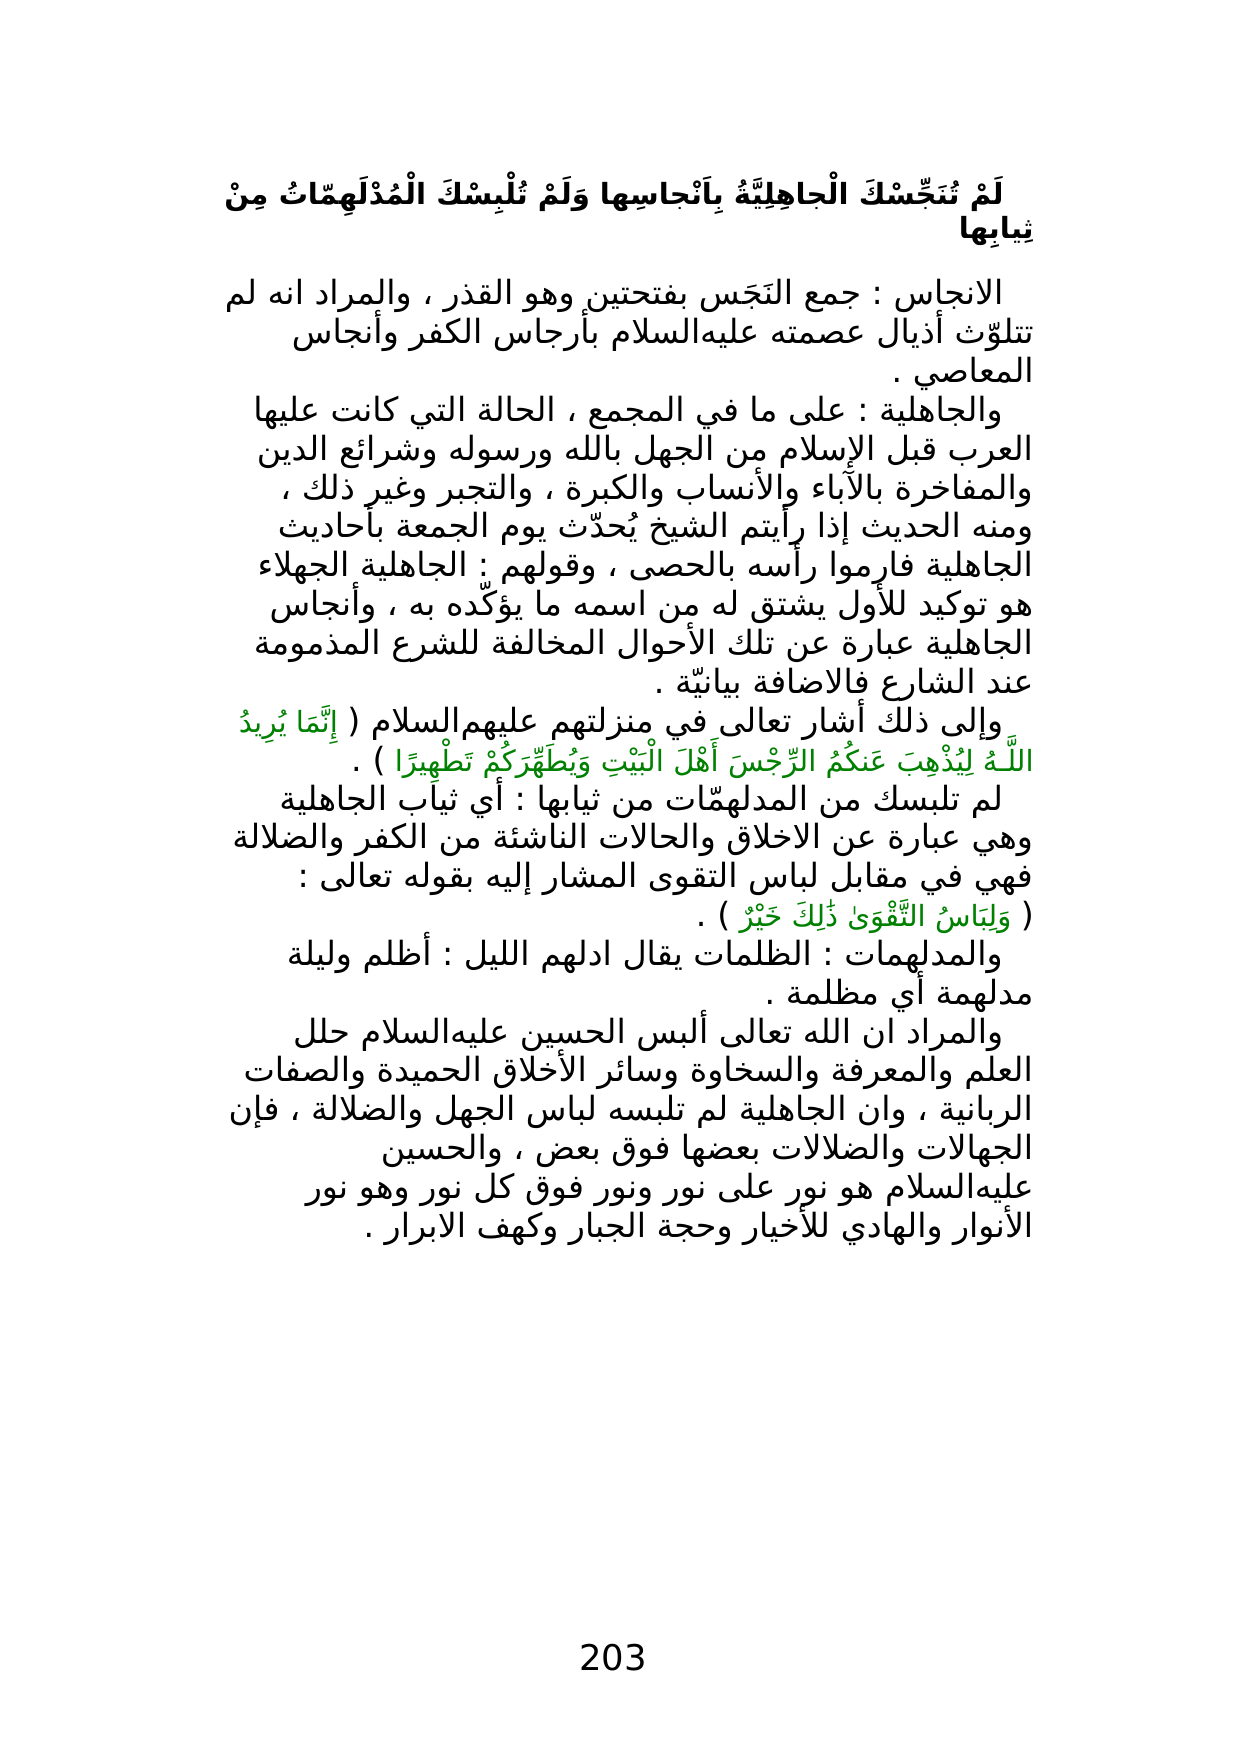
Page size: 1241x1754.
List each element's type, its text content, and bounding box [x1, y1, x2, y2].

text وإلى ذلك أشار تعالى في منزلتهم عليهم‌السلام ( إِنَّمَا يُرِيدُ اللَّـهُ لِيُذْهِبَ عَنكُمُ الرِّجْسَ أَهْلَ الْبَيْتِ وَيُطَهِّرَكُمْ تَطْهِيرًا ) . [222, 701, 1033, 779]
text الانجاس : جمع النَجَس بفتحتين وهو القذر ، والمراد انه لم تتلوّث أذيال عصمته عليه‌السلام بأرجاس الكفر وأنجاس المعاصي . [222, 274, 1033, 390]
text لَمْ تُنَجِّسْكَ الْجاهِلِيَّةُ بِاَنْجاسِها وَلَمْ تُلْبِسْكَ الْمُدْلَهِمّاتُ مِنْ ثِيابِها [222, 177, 1033, 245]
text والجاهلية : على ما في المجمع ، الحالة التي كانت عليها العرب قبل الإسلام من الجهل بالله ورسوله وشرائع الدين والمفاخرة بالآباء والأنساب والكبرة ، والتجبر وغير ذلك ، ومنه الحديث إذا رأيتم الشيخ يُحدّث يوم الجمعة بأحاديث الجاهلية فارموا رأسه بالحصى ، وقولهم : الجاهلية الجهلاء هو توكيد للأول يشتق له من اسمه ما يؤكّده به ، وأنجاس الجاهلية عبارة عن تلك الأحوال المخالفة للشرع المذمومة عند الشارع فالاضافة بيانيّة . [222, 390, 1033, 701]
text والمدلهمات : الظلمات يقال ادلهم الليل : أظلم وليلة مدلهمة أي مظلمة . [222, 934, 1033, 1012]
text لم تلبسك من المدلهمّات من ثيابها : أي ثياب الجاهلية وهي عبارة عن الاخلاق والحالات الناشئة من الكفر والضلالة فهي في مقابل لباس التقوى المشار إليه بقوله تعالى : ( وَلِبَاسُ التَّقْوَىٰ ذَٰلِكَ خَيْرٌ ) . [222, 779, 1033, 934]
text والمراد ان الله تعالى ألبس الحسين عليه‌السلام حلل العلم والمعرفة والسخاوة وسائر الأخلاق الحميدة والصفات الربانية ، وان الجاهلية لم تلبسه لباس الجهل والضلالة ، فإن الجهالات والضلالات بعضها فوق بعض ، والحسين عليه‌السلام هو نور على نور ونور فوق كل نور وهو نور الأنوار والهادي للأخيار وحجة الجبار وكهف الابرار . [222, 1012, 1033, 1245]
